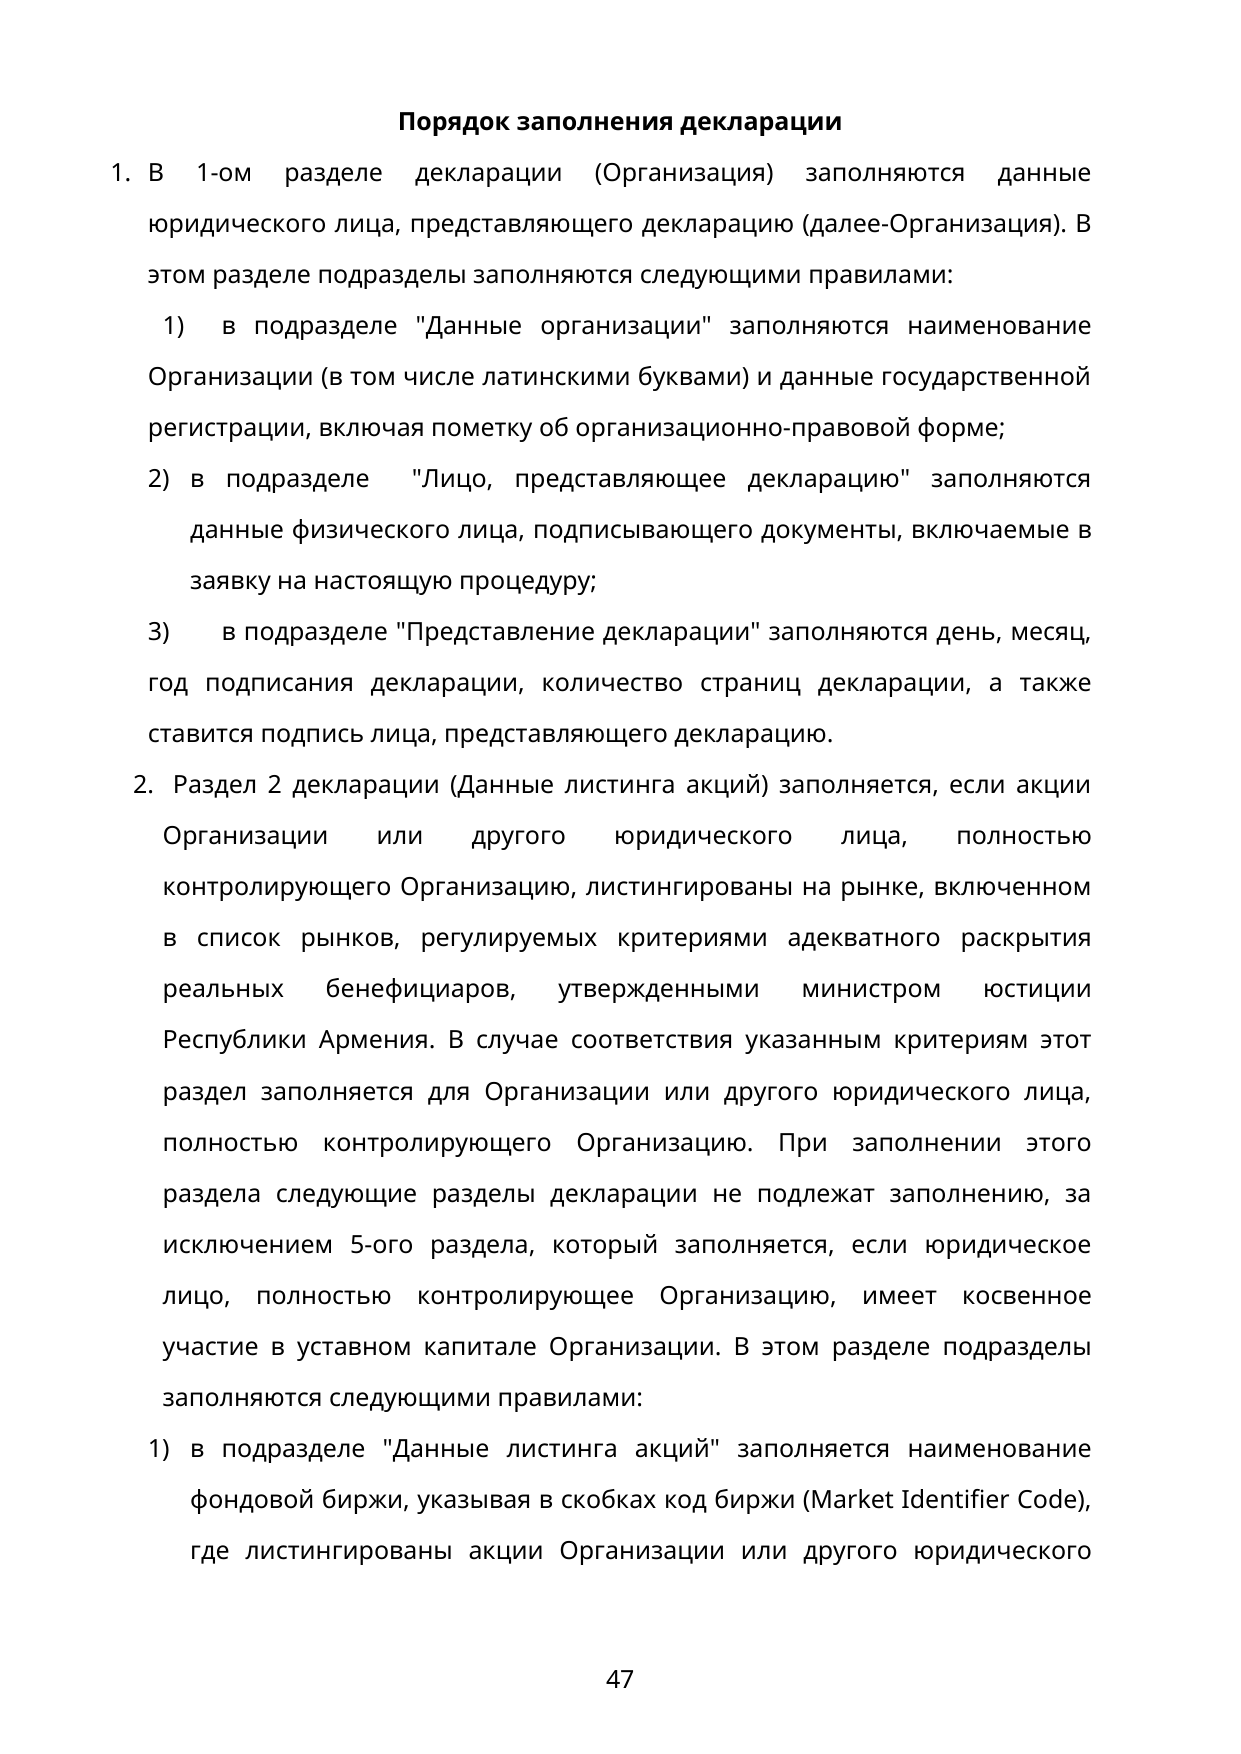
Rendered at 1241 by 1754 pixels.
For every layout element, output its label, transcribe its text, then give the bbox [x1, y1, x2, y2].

list в подразделе "Лицо, представляющее декларацию" заполняются данные физического лица, подписывающего документы, включаемые в заявку на настоящую процедуру; [148, 461, 1092, 597]
list в подразделе "Данные организации" заполняются наименование Организации (в том числе латинскими буквами) и данные государственной регистрации, включая пометку об организационно-правовой форме; [148, 308, 1092, 444]
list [148, 1431, 1092, 1567]
list Раздел 2 декларации (Данные листинга акций) заполняется, если акции Организации или другого юридического лица, полностью контролирующего Организацию, листингированы на рынке, включенном в список рынков, регулируемых критериями адекватного раскрытия реальных бенефициаров, утвержденными министром юстиции Республики Армения. В случае соответствия указанным критериям этот раздел заполняется для Организации или другого юридического лица, полностью контролирующего Организацию. При заполнении этого раздела следующие разделы декларации не подлежат заполнению, за исключением 5-ого раздела, который заполняется, если юридическое лицо, полностью контролирующее Организацию, имеет косвенное участие в уставном капитале Организации. В этом разделе подразделы заполняются следующими правилами: [133, 767, 1092, 1413]
list В 1-ом разделе декларации (Организация) заполняются данные юридического лица, представляющего декларацию (далее-Организация). В этом разделе подразделы заполняются следующими правилами: [110, 154, 1092, 291]
text Порядок заполнения декларации [148, 103, 1092, 137]
list в подразделе "Представление декларации" заполняются день, месяц, год подписания декларации, количество страниц декларации, а также ставится подпись лица, представляющего декларацию. [148, 614, 1092, 750]
